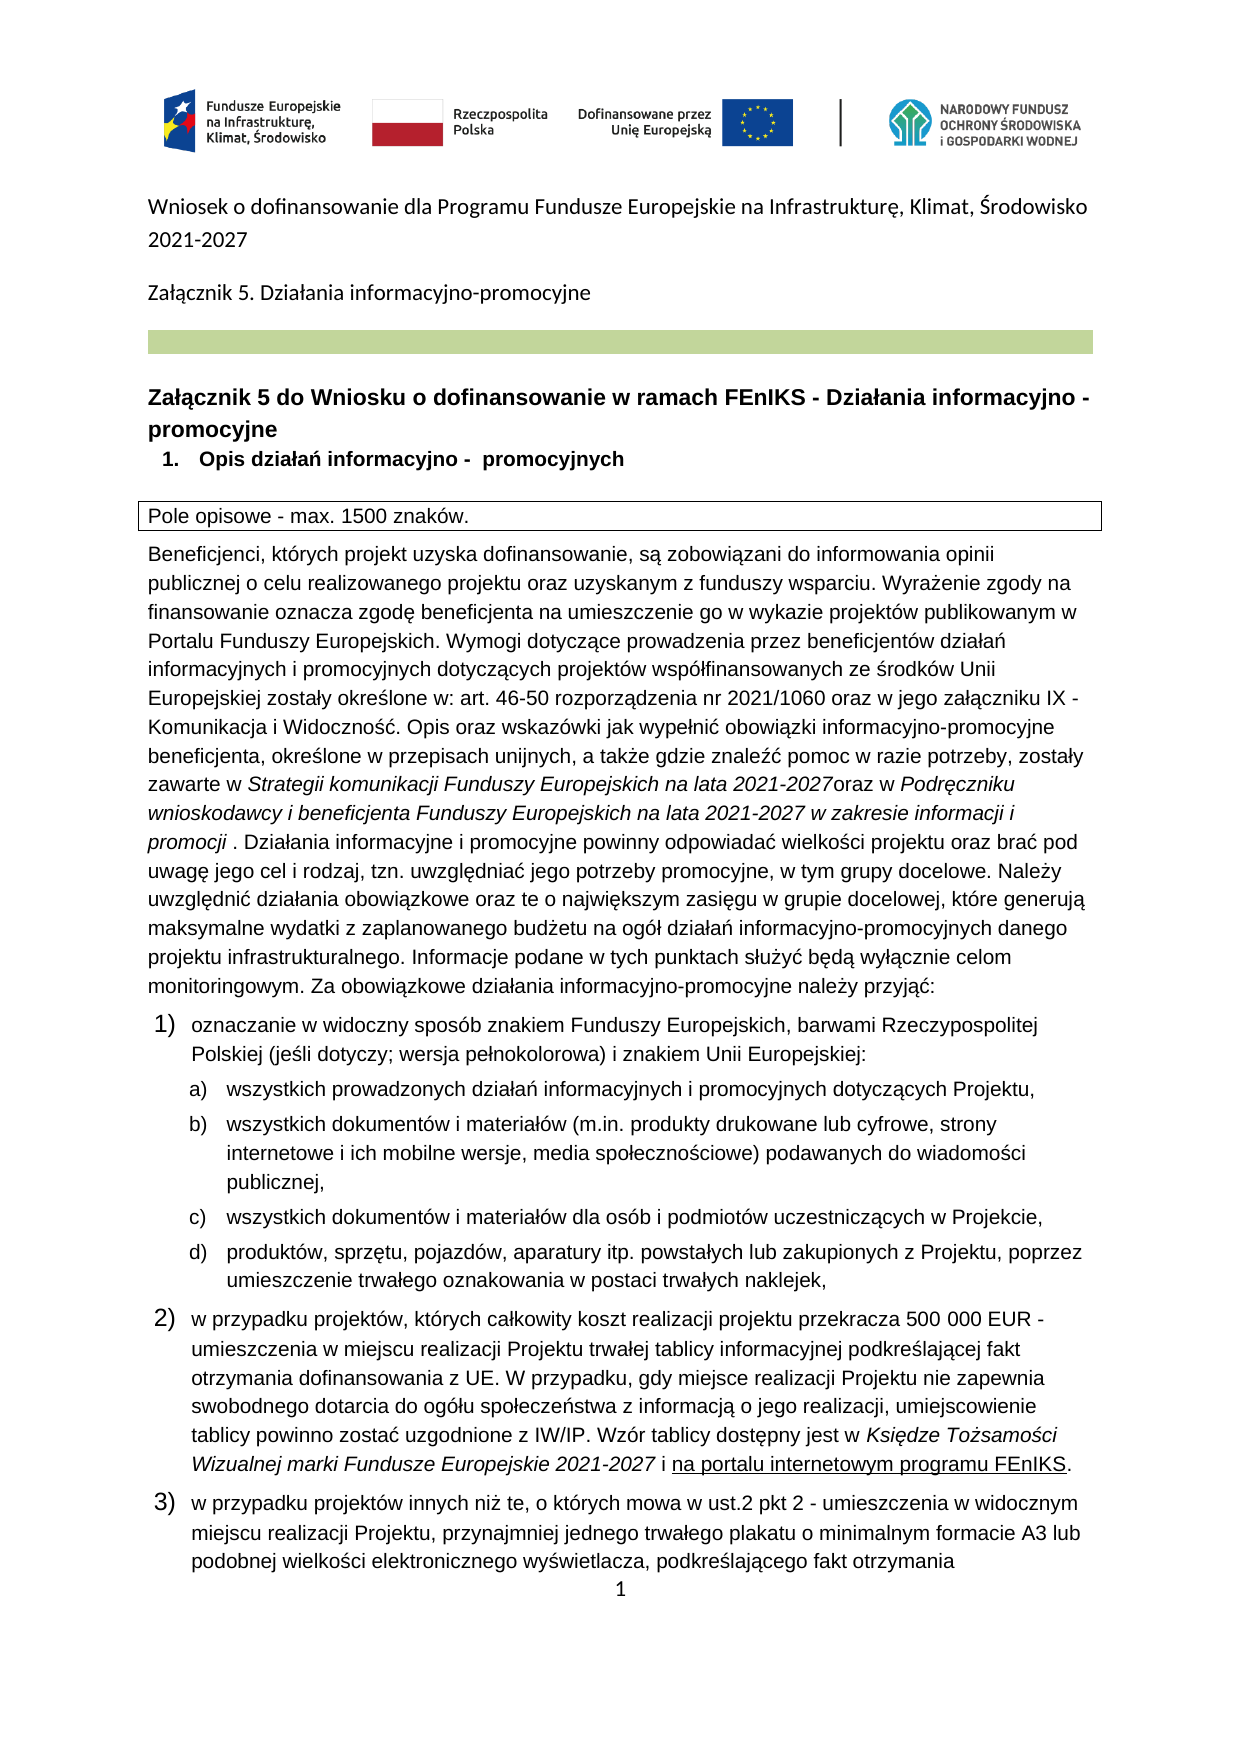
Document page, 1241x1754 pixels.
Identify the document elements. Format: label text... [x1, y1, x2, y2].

picture [147, 73, 1093, 168]
list w przypadku projektów, których całkowity koszt realizacji projektu przekracza 500 000 EUR - umieszczenia w miejscu realizacji Projektu trwałej tablicy informacyjnej podkreślającej fakt otrzymania dofinansowania z UE. W przypadku, gdy miejsce realizacji Projektu nie zapewnia swobodnego dotarcia do ogółu społeczeństwa z informacją o jego realizacji, umiejscowienie tablicy powinno zostać uzgodnione z IW/IP. Wzór tablicy dostępny jest w Księdze Tożsamości Wizualnej marki Fundusze Europejskie 2021-2027 i na portalu internetowym programu FEnIKS. [153, 1303, 1093, 1476]
list Opis działań informacyjno - promocyjnych [162, 447, 1093, 471]
list wszystkich dokumentów i materiałów (m.in. produkty drukowane lub cyfrowe, strony internetowe i ich mobilne wersje, media społecznościowe) podawanych do wiadomości publicznej, [189, 1112, 1093, 1193]
list wszystkich dokumentów i materiałów dla osób i podmiotów uczestniczących w Projekcie, [189, 1204, 1093, 1228]
text Pole opisowe - max. 1500 znaków. [139, 502, 1101, 530]
list oznaczanie w widoczny sposób znakiem Funduszy Europejskich, barwami Rzeczypospolitej Polskiej (jeśli dotyczy; wersja pełnokolorowa) i znakiem Unii Europejskiej: [153, 1008, 1093, 1066]
list wszystkich prowadzonych działań informacyjnych i promocyjnych dotyczących Projektu, [189, 1077, 1093, 1101]
subtitle Załącznik 5 do Wniosku o dofinansowanie w ramach FEnIKS - Działania informacyjno - promocyjne [148, 384, 1093, 442]
list produktów, sprzętu, pojazdów, aparatury itp. powstałych lub zakupionych z Projektu, poprzez umieszczenie trwałego oznakowania w postaci trwałych naklejek, [189, 1239, 1093, 1292]
text Beneficjenci, których projekt uzyska dofinansowanie, są zobowiązani do informowania opinii publicznej o celu realizowanego projektu oraz uzyskanym z funduszy wsparciu. Wyrażenie zgody na finansowanie oznacza zgodę beneficjenta na umieszczenie go w wykazie projektów publikowanym w Portalu Funduszy Europejskich. Wymogi dotyczące prowadzenia przez beneficjentów działań informacyjnych i promocyjnych dotyczących projektów współfinansowanych ze środków Unii Europejskiej zostały określone w: art. 46-50 rozporządzenia nr 2021/1060 oraz w jego załączniku IX - Komunikacja i Widoczność. Opis oraz wskazówki jak wypełnić obowiązki informacyjno-promocyjne beneficjenta, określone w przepisach unijnych, a także gdzie znaleźć pomoc w razie potrzeby, zostały zawarte w Strategii komunikacji Funduszy Europejskich na lata 2021-2027oraz w Podręczniku wnioskodawcy i beneficjenta Funduszy Europejskich na lata 2021-2027 w zakresie informacji i promocji . Działania informacyjne i promocyjne powinny odpowiadać wielkości projektu oraz brać pod uwagę jego cel i rodzaj, tzn. uwzględniać jego potrzeby promocyjne, w tym grupy docelowe. Należy uwzględnić działania obowiązkowe oraz te o największym zasięgu w grupie docelowej, które generują maksymalne wydatki z zaplanowanego budżetu na ogół działań informacyjno-promocyjnych danego projektu infrastrukturalnego. Informacje podane w tych punktach służyć będą wyłącznie celom monitoringowym. Za obowiązkowe działania informacyjno-promocyjne należy przyjąć: [148, 542, 1093, 997]
